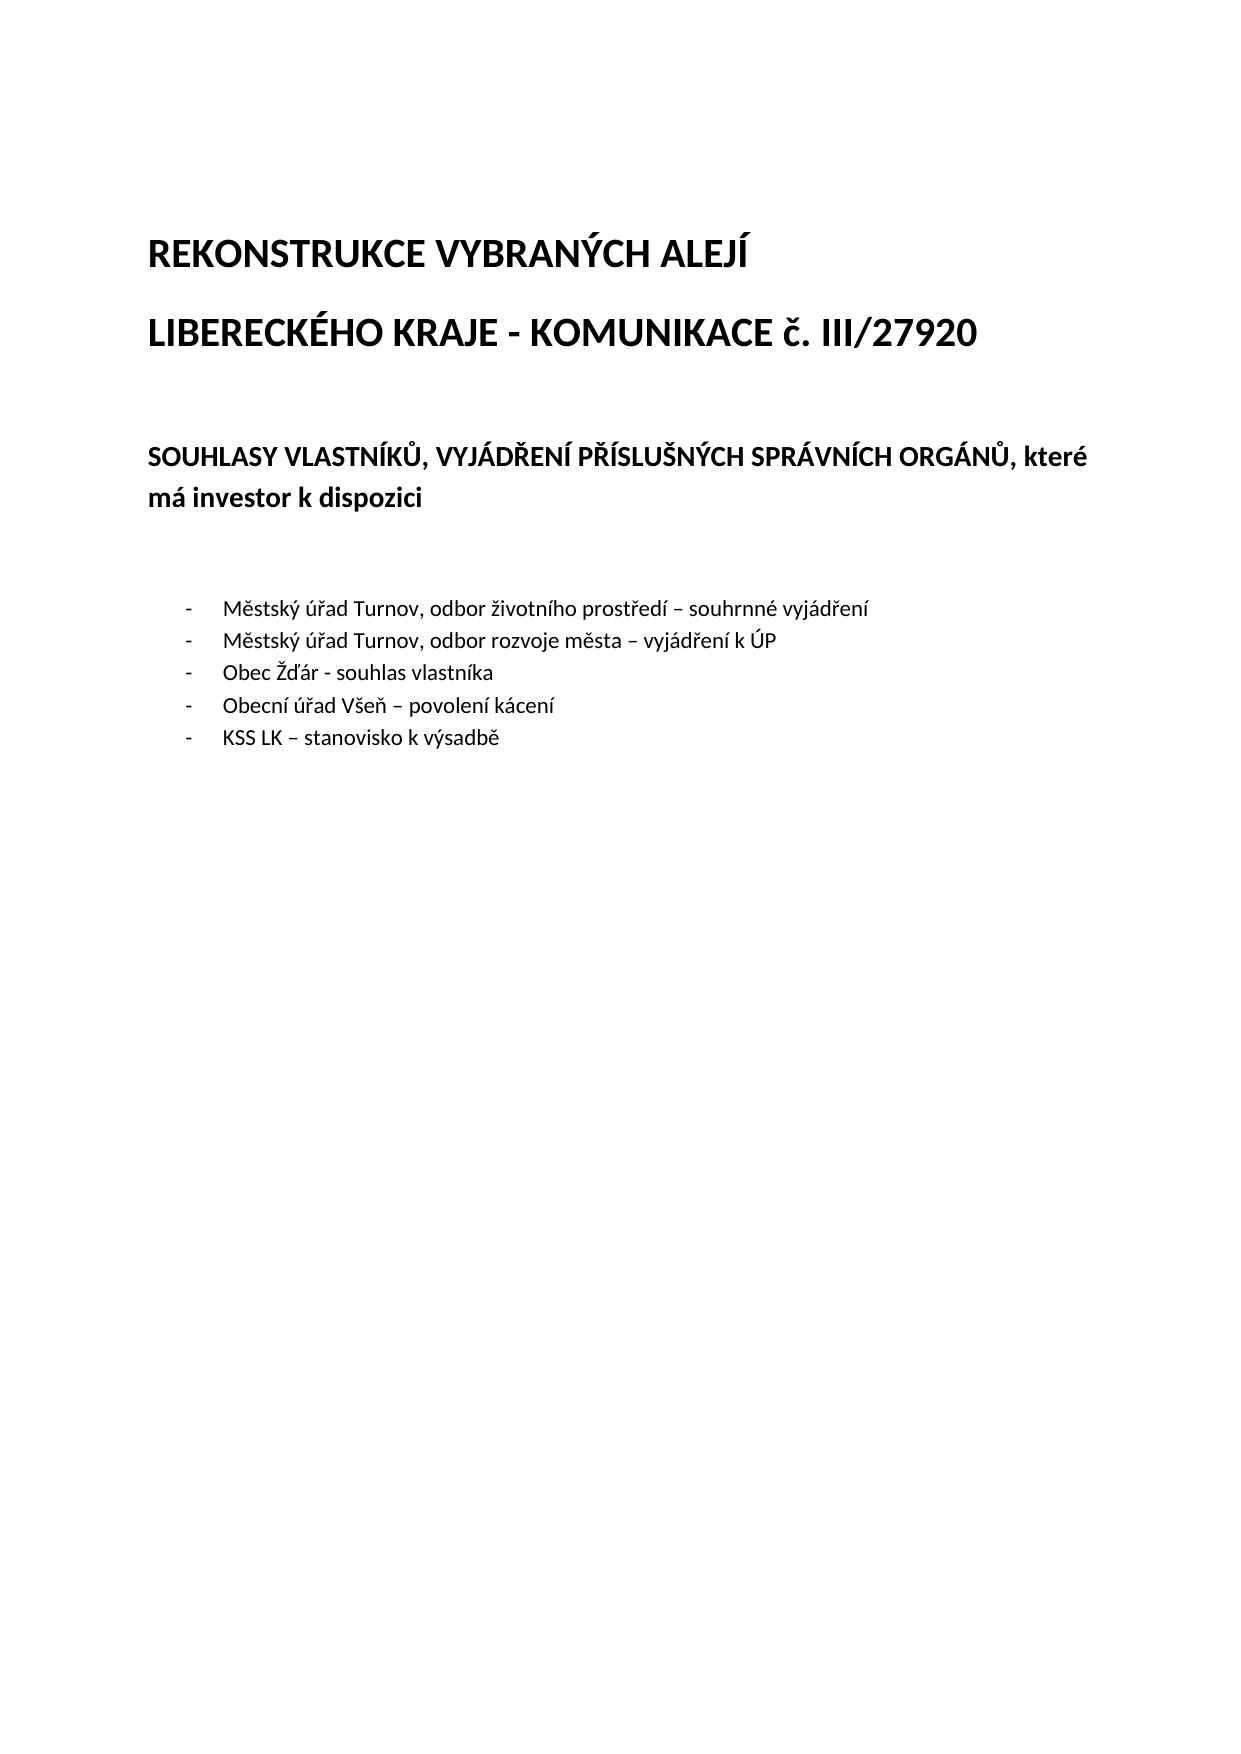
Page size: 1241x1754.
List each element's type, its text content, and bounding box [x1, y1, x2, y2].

list Městský úřad Turnov, odbor rozvoje města – vyjádření k ÚP [185, 626, 1093, 654]
list Obec Žďár - souhlas vlastníka [185, 658, 1093, 687]
text SOUHLASY VLASTNÍKŮ, VYJÁDŘENÍ PŘÍSLUŠNÝCH SPRÁVNÍCH ORGÁNŮ, které má investor k dispozici [148, 438, 1093, 515]
text REKONSTRUKCE VYBRANÝCH ALEJÍ [148, 227, 1093, 278]
list KSS LK – stanovisko k výsadbě [185, 723, 1093, 751]
list Obecní úřad Všeň – povolení kácení [185, 691, 1093, 719]
list Městský úřad Turnov, odbor životního prostředí – souhrnné vyjádření [185, 594, 1093, 622]
text LIBERECKÉHO KRAJE - KOMUNIKACE č. III/27920 [148, 306, 1093, 357]
